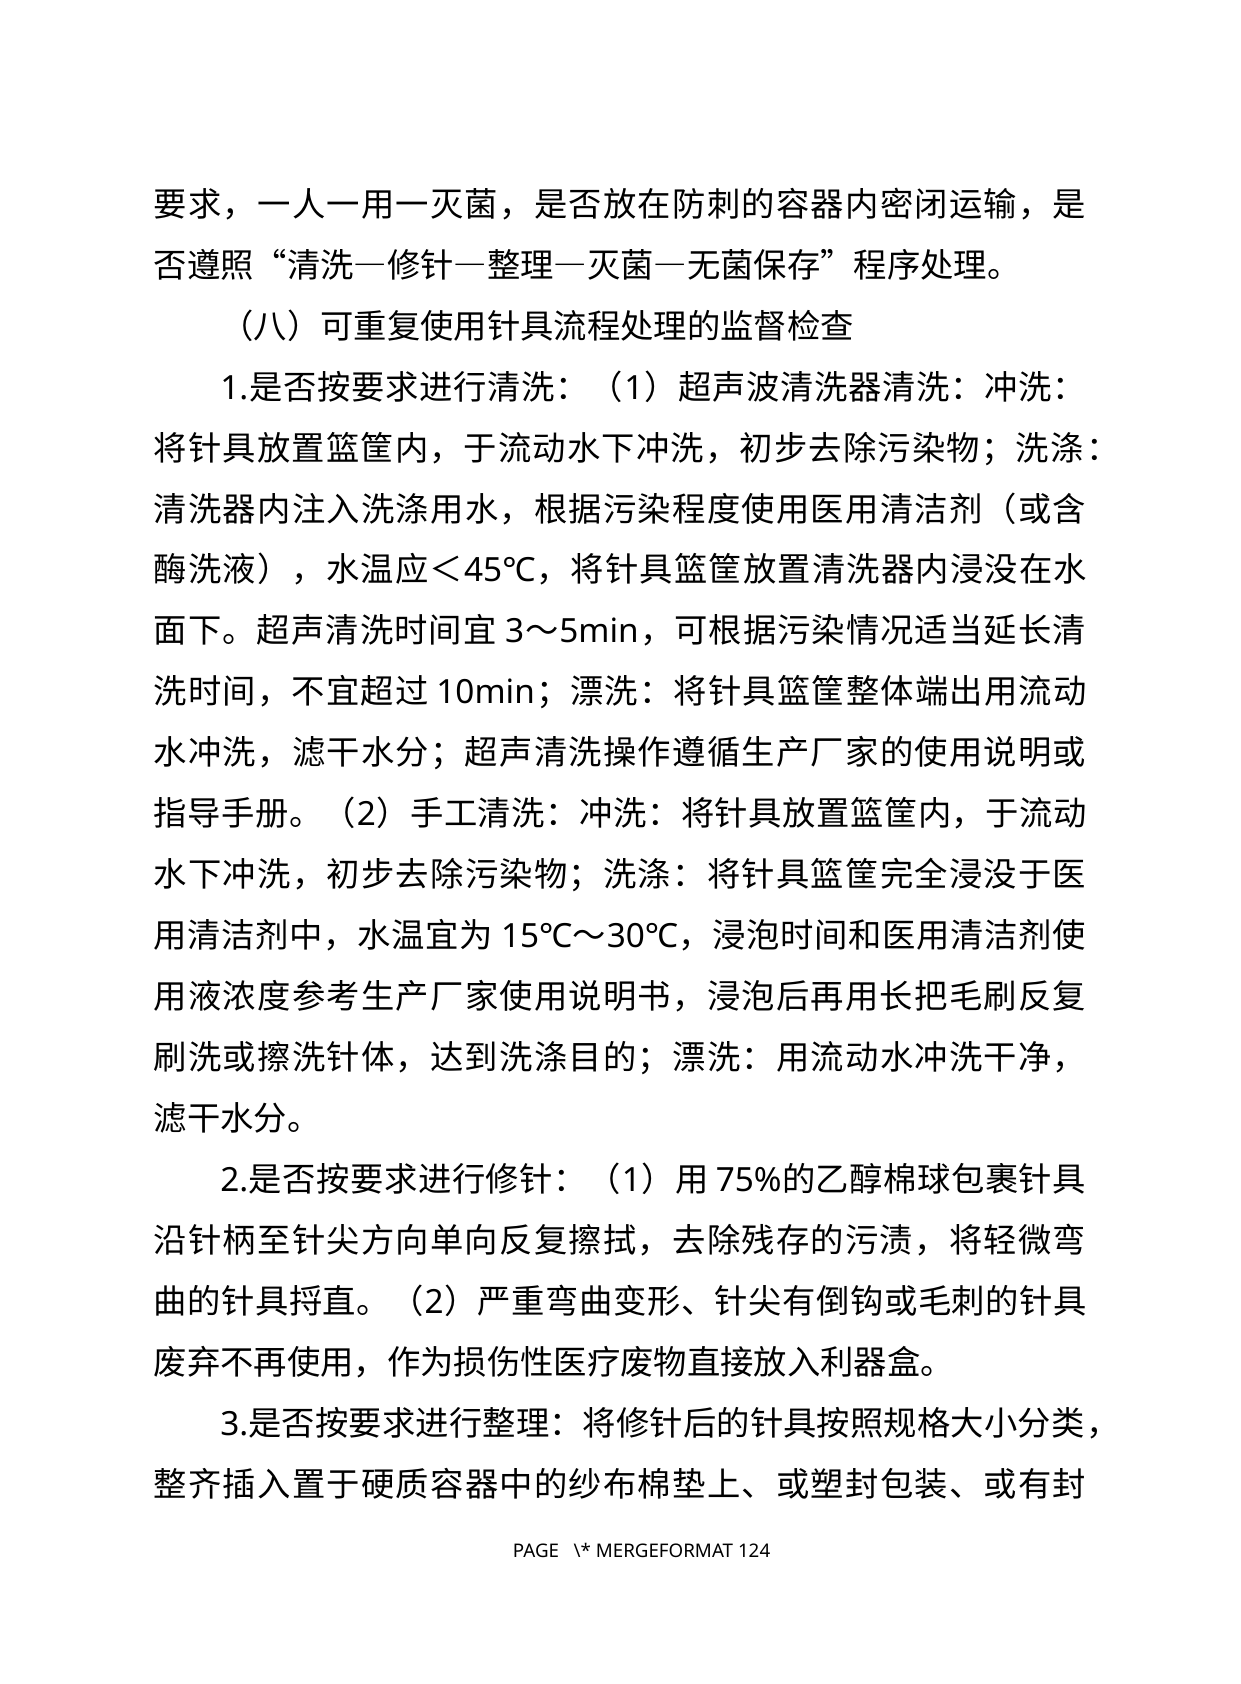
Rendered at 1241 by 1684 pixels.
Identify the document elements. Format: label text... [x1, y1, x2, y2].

text （八）可重复使用针具流程处理的监督检查 [153, 293, 1087, 354]
text 1.是否按要求进行清洗：（1）超声波清洗器清洗：冲洗：将针具放置篮筐内，于流动水下冲洗，初步去除污染物；洗涤：清洗器内注入洗涤用水，根据污染程度使用医用清洁剂（或含酶洗液），水温应＜45℃，将针具篮筐放置清洗器内浸没在水面下。超声清洗时间宜3～5min，可根据污染情况适当延长清洗时间，不宜超过10min；漂洗：将针具篮筐整体端出用流动水冲洗，滤干水分；超声清洗操作遵循生产厂家的使用说明或指导手册。（2）手工清洗：冲洗：将针具放置篮筐内，于流动水下冲洗，初步去除污染物；洗涤：将针具篮筐完全浸没于医用清洁剂中，水温宜为15℃～30℃，浸泡时间和医用清洁剂使用液浓度参考生产厂家使用说明书，浸泡后再用长把毛刷反复刷洗或擦洗针体，达到洗涤目的；漂洗：用流动水冲洗干净，滤干水分。 [153, 354, 1087, 1146]
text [153, 1390, 1087, 1512]
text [153, 171, 1087, 293]
text 2.是否按要求进行修针：（1）用75%的乙醇棉球包裹针具沿针柄至针尖方向单向反复擦拭，去除残存的污渍，将轻微弯曲的针具捋直。（2）严重弯曲变形、针尖有倒钩或毛刺的针具废弃不再使用，作为损伤性医疗废物直接放入利器盒。 [153, 1146, 1087, 1390]
